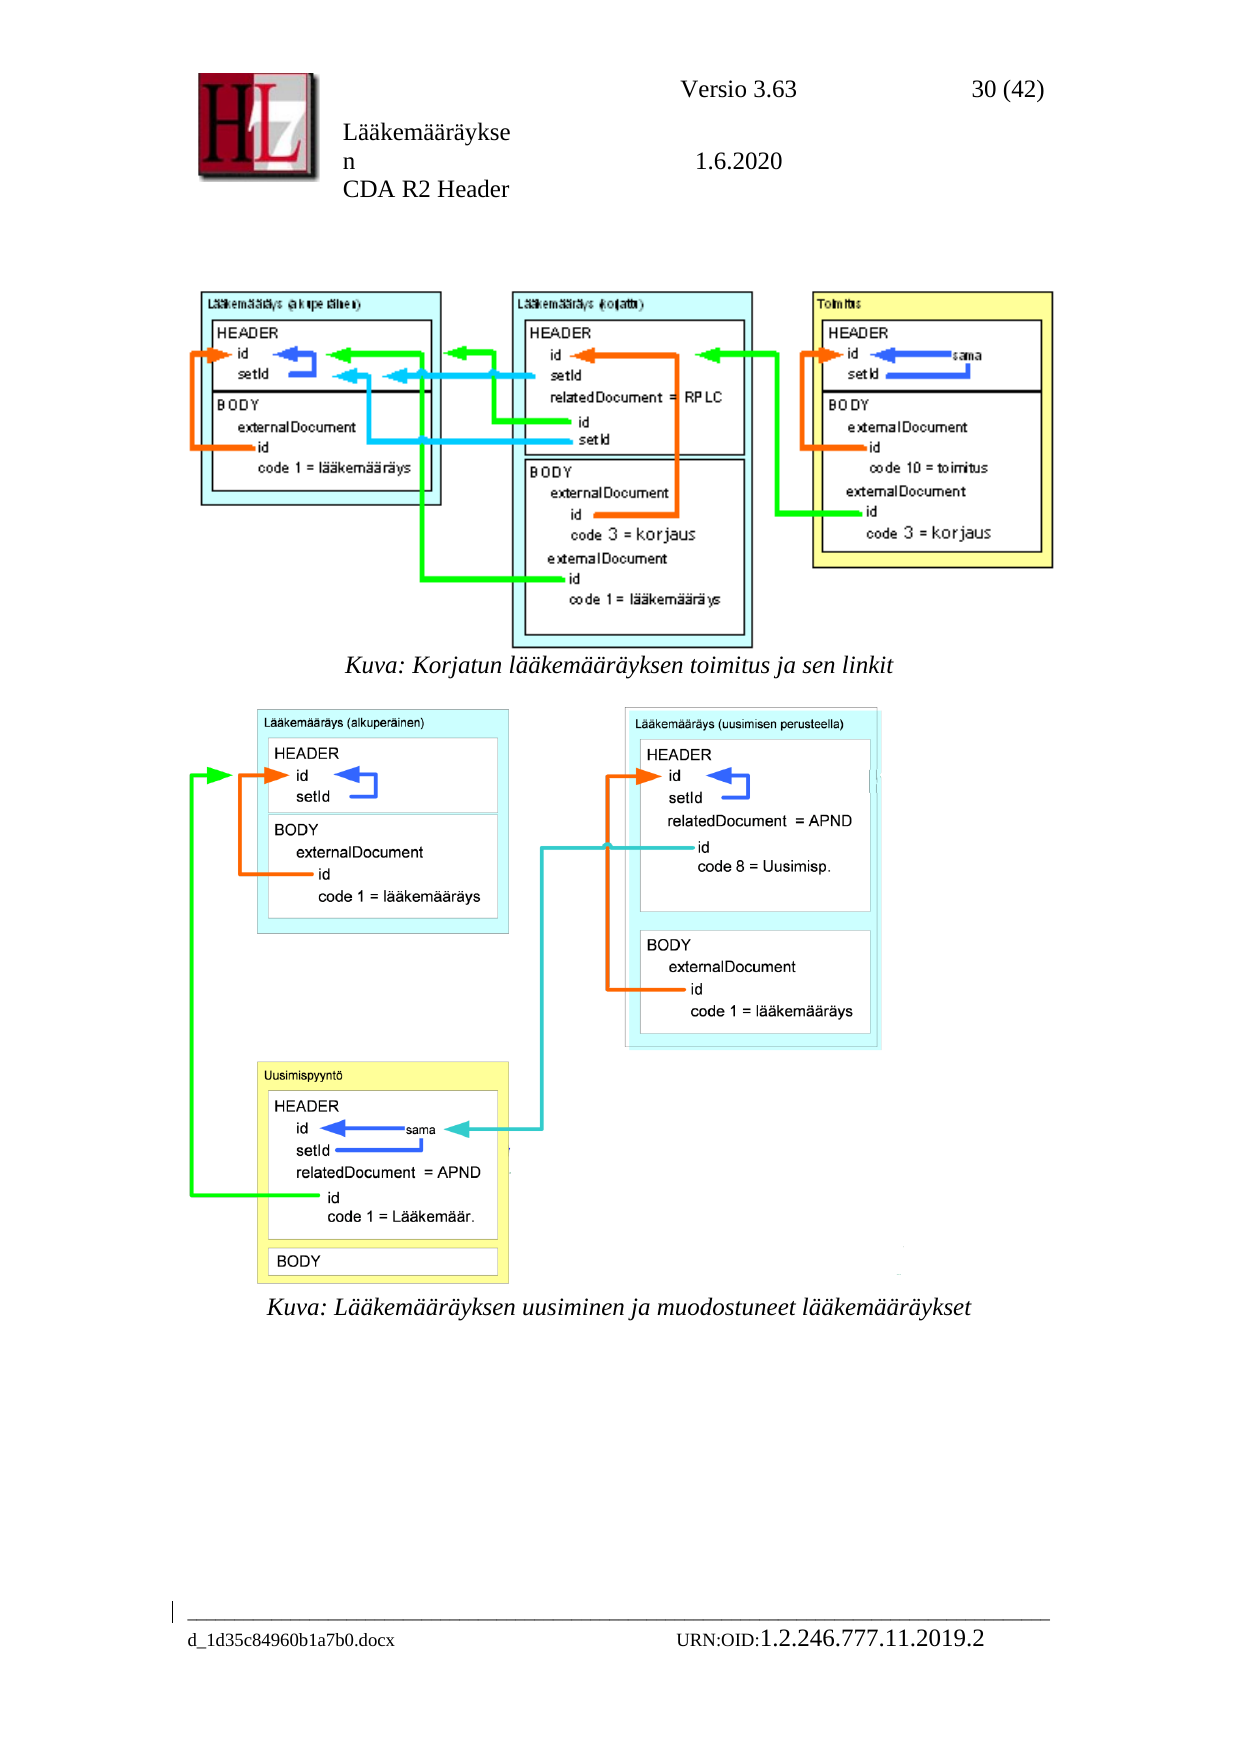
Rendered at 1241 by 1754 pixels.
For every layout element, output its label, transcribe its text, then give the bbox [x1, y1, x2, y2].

picture [198, 73, 321, 182]
text Kuva: Korjatun lääkemääräyksen toimitus ja sen linkit [187, 650, 1053, 678]
picture [187, 707, 1051, 1292]
text Kuva: Lääkemääräyksen uusiminen ja muodostuneet lääkemääräykset [187, 1292, 1053, 1320]
picture [187, 290, 1055, 650]
